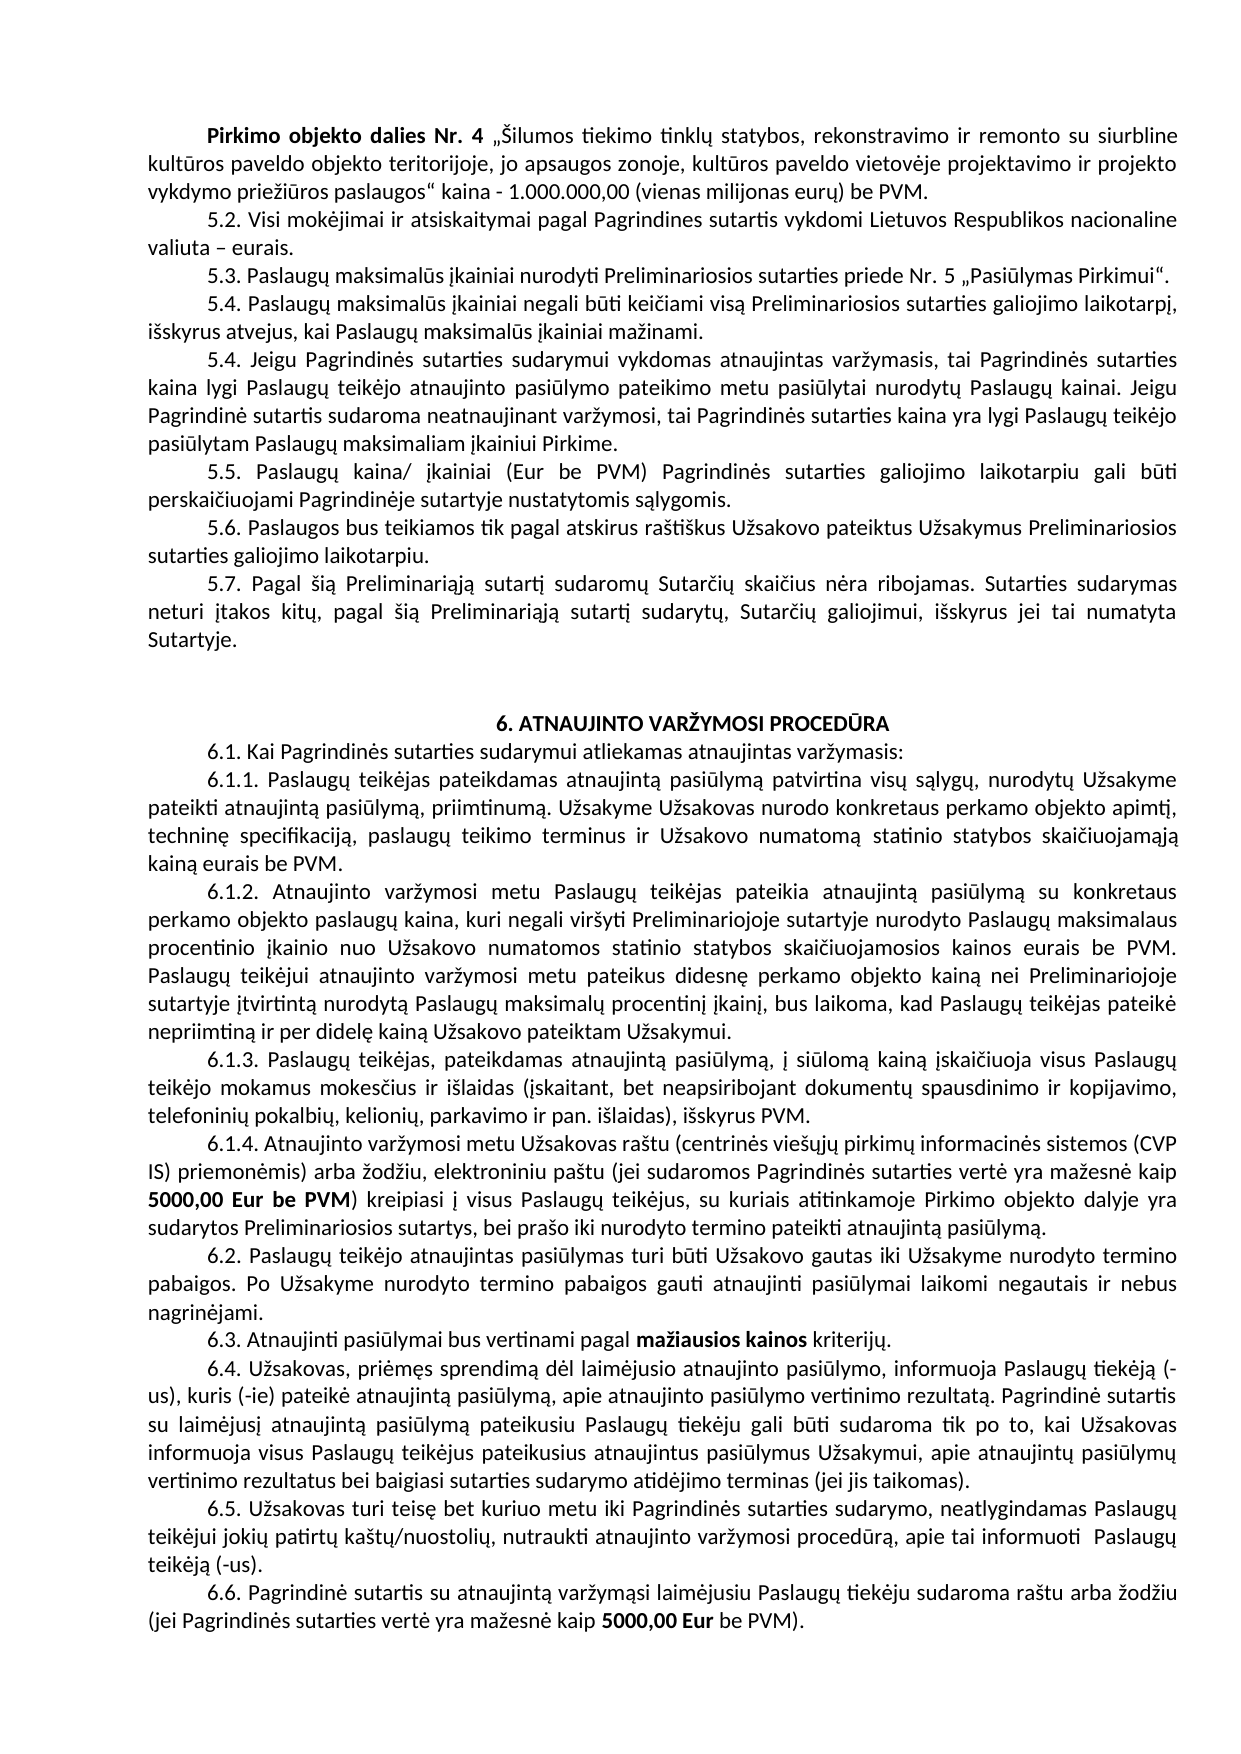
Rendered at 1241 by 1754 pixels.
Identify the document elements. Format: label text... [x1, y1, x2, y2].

text 6.5. Užsakovas turi teisę bet kuriuo metu iki Pagrindinės sutarties sudarymo, neatlygindamas Paslaugų teikėjui jokių patirtų kaštų/nuostolių, nutraukti atnaujinto varžymosi procedūrą, apie tai informuoti Paslaugų teikėją (-us). [148, 1494, 1179, 1578]
text 6.1.2. Atnaujinto varžymosi metu Paslaugų teikėjas pateikia atnaujintą pasiūlymą su konkretaus perkamo objekto paslaugų kaina, kuri negali viršyti Preliminariojoje sutartyje nurodyto Paslaugų maksimalaus procentinio įkainio nuo Užsakovo numatomos statinio statybos skaičiuojamosios kainos eurais be PVM. Paslaugų teikėjui atnaujinto varžymosi metu pateikus didesnę perkamo objekto kainą nei Preliminariojoje sutartyje įtvirtintą nurodytą Paslaugų maksimalų procentinį įkainį, bus laikoma, kad Paslaugų teikėjas pateikė nepriimtiną ir per didelę kainą Užsakovo pateiktam Užsakymui. [148, 877, 1179, 1045]
text 6.1. Kai Pagrindinės sutarties sudarymui atliekamas atnaujintas varžymasis: [148, 737, 1179, 765]
text 6.3. Atnaujinti pasiūlymai bus vertinami pagal mažiausios kainos kriterijų. [148, 1326, 1179, 1354]
text Pirkimo objekto dalies Nr. 4 „Šilumos tiekimo tinklų statybos, rekonstravimo ir remonto su siurbline kultūros paveldo objekto teritorijoje, jo apsaugos zonoje, kultūros paveldo vietovėje projektavimo ir projekto vykdymo priežiūros paslaugos“ kaina - 1.000.000,00 (vienas milijonas eurų) be PVM. [148, 121, 1179, 205]
list 5.5. Paslaugų kaina/ įkainiai (Eur be PVM) Pagrindinės sutarties galiojimo laikotarpiu gali būti perskaičiuojami Pagrindinėje sutartyje nustatytomis sąlygomis. [148, 457, 1179, 513]
list 5.2. Visi mokėjimai ir atsiskaitymai pagal Pagrindines sutartis vykdomi Lietuvos Respublikos nacionaline valiuta – eurais. [148, 205, 1179, 261]
text 6.1.1. Paslaugų teikėjas pateikdamas atnaujintą pasiūlymą patvirtina visų sąlygų, nurodytų Užsakyme pateikti atnaujintą pasiūlymą, priimtinumą. Užsakyme Užsakovas nurodo konkretaus perkamo objekto apimtį, techninę specifikaciją, paslaugų teikimo terminus ir Užsakovo numatomą statinio statybos skaičiuojamąją kainą eurais be PVM. [148, 765, 1179, 877]
text 6.6. Pagrindinė sutartis su atnaujintą varžymąsi laimėjusiu Paslaugų tiekėju sudaroma raštu arba žodžiu (jei Pagrindinės sutarties vertė yra mažesnė kaip 5000,00 Eur be PVM). [148, 1578, 1179, 1634]
list 5.4. Jeigu Pagrindinės sutarties sudarymui vykdomas atnaujintas varžymasis, tai Pagrindinės sutarties kaina lygi Paslaugų teikėjo atnaujinto pasiūlymo pateikimo metu pasiūlytai nurodytų Paslaugų kainai. Jeigu Pagrindinė sutartis sudaroma neatnaujinant varžymosi, tai Pagrindinės sutarties kaina yra lygi Paslaugų teikėjo pasiūlytam Paslaugų maksimaliam įkainiui Pirkime. [148, 345, 1179, 457]
text 6.2. Paslaugų teikėjo atnaujintas pasiūlymas turi būti Užsakovo gautas iki Užsakyme nurodyto termino pabaigos. Po Užsakyme nurodyto termino pabaigos gauti atnaujinti pasiūlymai laikomi negautais ir nebus nagrinėjami. [148, 1242, 1179, 1326]
text 6.1.4. Atnaujinto varžymosi metu Užsakovas raštu (centrinės viešųjų pirkimų informacinės sistemos (CVP IS) priemonėmis) arba žodžiu, elektroniniu paštu (jei sudaromos Pagrindinės sutarties vertė yra mažesnė kaip 5000,00 Eur be PVM) kreipiasi į visus Paslaugų teikėjus, su kuriais atitinkamoje Pirkimo objekto dalyje yra sudarytos Preliminariosios sutartys, bei prašo iki nurodyto termino pateikti atnaujintą pasiūlymą. [148, 1129, 1179, 1242]
list 6. ATNAUJINTO VARŽYMOSI PROCEDŪRA [148, 709, 1179, 737]
list 5.4. Paslaugų maksimalūs įkainiai negali būti keičiami visą Preliminariosios sutarties galiojimo laikotarpį, išskyrus atvejus, kai Paslaugų maksimalūs įkainiai mažinami. [148, 289, 1179, 345]
text 6.4. Užsakovas, priėmęs sprendimą dėl laimėjusio atnaujinto pasiūlymo, informuoja Paslaugų tiekėją (-us), kuris (-ie) pateikė atnaujintą pasiūlymą, apie atnaujinto pasiūlymo vertinimo rezultatą. Pagrindinė sutartis su laimėjusį atnaujintą pasiūlymą pateikusiu Paslaugų tiekėju gali būti sudaroma tik po to, kai Užsakovas informuoja visus Paslaugų teikėjus pateikusius atnaujintus pasiūlymus Užsakymui, apie atnaujintų pasiūlymų vertinimo rezultatus bei baigiasi sutarties sudarymo atidėjimo terminas (jei jis taikomas). [148, 1354, 1179, 1494]
list 5.7. Pagal šią Preliminariąją sutartį sudaromų Sutarčių skaičius nėra ribojamas. Sutarties sudarymas neturi įtakos kitų, pagal šią Preliminariąją sutartį sudarytų, Sutarčių galiojimui, išskyrus jei tai numatyta Sutartyje. [148, 569, 1179, 653]
list 5.3. Paslaugų maksimalūs įkainiai nurodyti Preliminariosios sutarties priede Nr. 5 „Pasiūlymas Pirkimui“. [148, 261, 1179, 289]
list 5.6. Paslaugos bus teikiamos tik pagal atskirus raštiškus Užsakovo pateiktus Užsakymus Preliminariosios sutarties galiojimo laikotarpiu. [148, 513, 1179, 569]
text 6.1.3. Paslaugų teikėjas, pateikdamas atnaujintą pasiūlymą, į siūlomą kainą įskaičiuoja visus Paslaugų teikėjo mokamus mokesčius ir išlaidas (įskaitant, bet neapsiribojant dokumentų spausdinimo ir kopijavimo, telefoninių pokalbių, kelionių, parkavimo ir pan. išlaidas), išskyrus PVM. [148, 1045, 1179, 1129]
